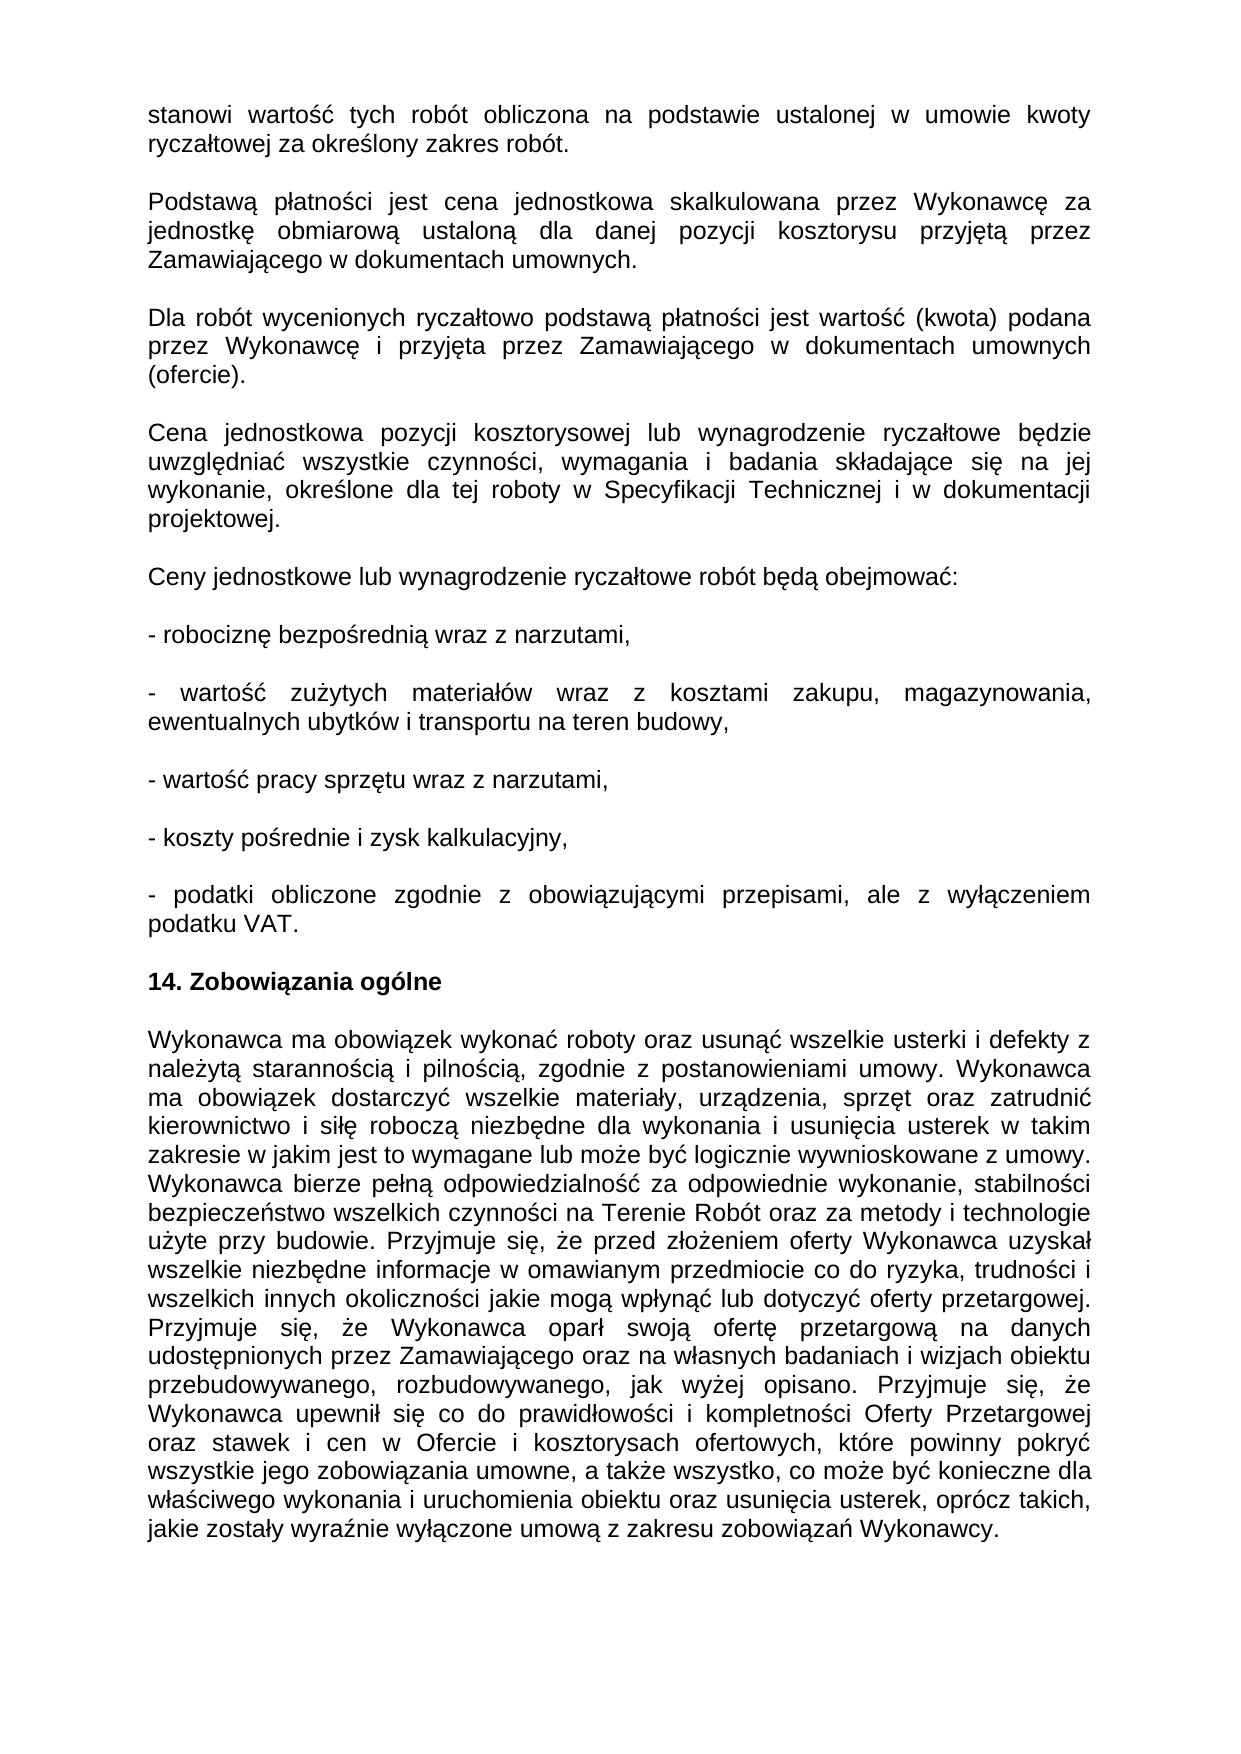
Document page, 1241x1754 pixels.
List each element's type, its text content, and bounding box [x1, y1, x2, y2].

text Ceny jednostkowe lub wynagrodzenie ryczałtowe robót będą obejmować: [148, 562, 1092, 591]
text - wartość pracy sprzętu wraz z narzutami, [148, 764, 1092, 793]
text - wartość zużytych materiałów wraz z kosztami zakupu, magazynowania, ewentualnych ubytków i transportu na teren budowy, [148, 678, 1092, 735]
text - podatki obliczone zgodnie z obowiązującymi przepisami, ale z wyłączeniem podatku VAT. [148, 880, 1092, 938]
text Cena jednostkowa pozycji kosztorysowej lub wynagrodzenie ryczałtowe będzie uwzględniać wszystkie czynności, wymagania i badania składające się na jej wykonanie, określone dla tej roboty w Specyfikacji Technicznej i w dokumentacji projektowej. [148, 418, 1092, 533]
text 14. Zobowiązania ogólne [148, 967, 1092, 996]
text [148, 100, 1092, 158]
text - robociznę bezpośrednią wraz z narzutami, [148, 620, 1092, 649]
text Dla robót wycenionych ryczałtowo podstawą płatności jest wartość (kwota) podana przez Wykonawcę i przyjęta przez Zamawiającego w dokumentach umownych (ofercie). [148, 302, 1092, 389]
text Wykonawca ma obowiązek wykonać roboty oraz usunąć wszelkie usterki i defekty z należytą starannością i pilnością, zgodnie z postanowieniami umowy. Wykonawca ma obowiązek dostarczyć wszelkie materiały, urządzenia, sprzęt oraz zatrudnić kierownictwo i siłę roboczą niezbędne dla wykonania i usunięcia usterek w takim zakresie w jakim jest to wymagane lub może być logicznie wywnioskowane z umowy. Wykonawca bierze pełną odpowiedzialność za odpowiednie wykonanie, stabilności bezpieczeństwo wszelkich czynności na Terenie Robót oraz za metody i technologie użyte przy budowie. Przyjmuje się, że przed złożeniem oferty Wykonawca uzyskał wszelkie niezbędne informacje w omawianym przedmiocie co do ryzyka, trudności i wszelkich innych okoliczności jakie mogą wpłynąć lub dotyczyć oferty przetargowej. Przyjmuje się, że Wykonawca oparł swoją ofertę przetargową na danych udostępnionych przez Zamawiającego oraz na własnych badaniach i wizjach obiektu przebudowywanego, rozbudowywanego, jak wyżej opisano. Przyjmuje się, że Wykonawca upewnił się co do prawidłowości i kompletności Oferty Przetargowej oraz stawek i cen w Ofercie i kosztorysach ofertowych, które powinny pokryć wszystkie jego zobowiązania umowne, a także wszystko, co może być konieczne dla właściwego wykonania i uruchomienia obiektu oraz usunięcia usterek, oprócz takich, jakie zostały wyraźnie wyłączone umową z zakresu zobowiązań Wykonawcy. [148, 1025, 1092, 1542]
text - koszty pośrednie i zysk kalkulacyjny, [148, 822, 1092, 851]
text Podstawą płatności jest cena jednostkowa skalkulowana przez Wykonawcę za jednostkę obmiarową ustaloną dla danej pozycji kosztorysu przyjętą przez Zamawiającego w dokumentach umownych. [148, 187, 1092, 273]
